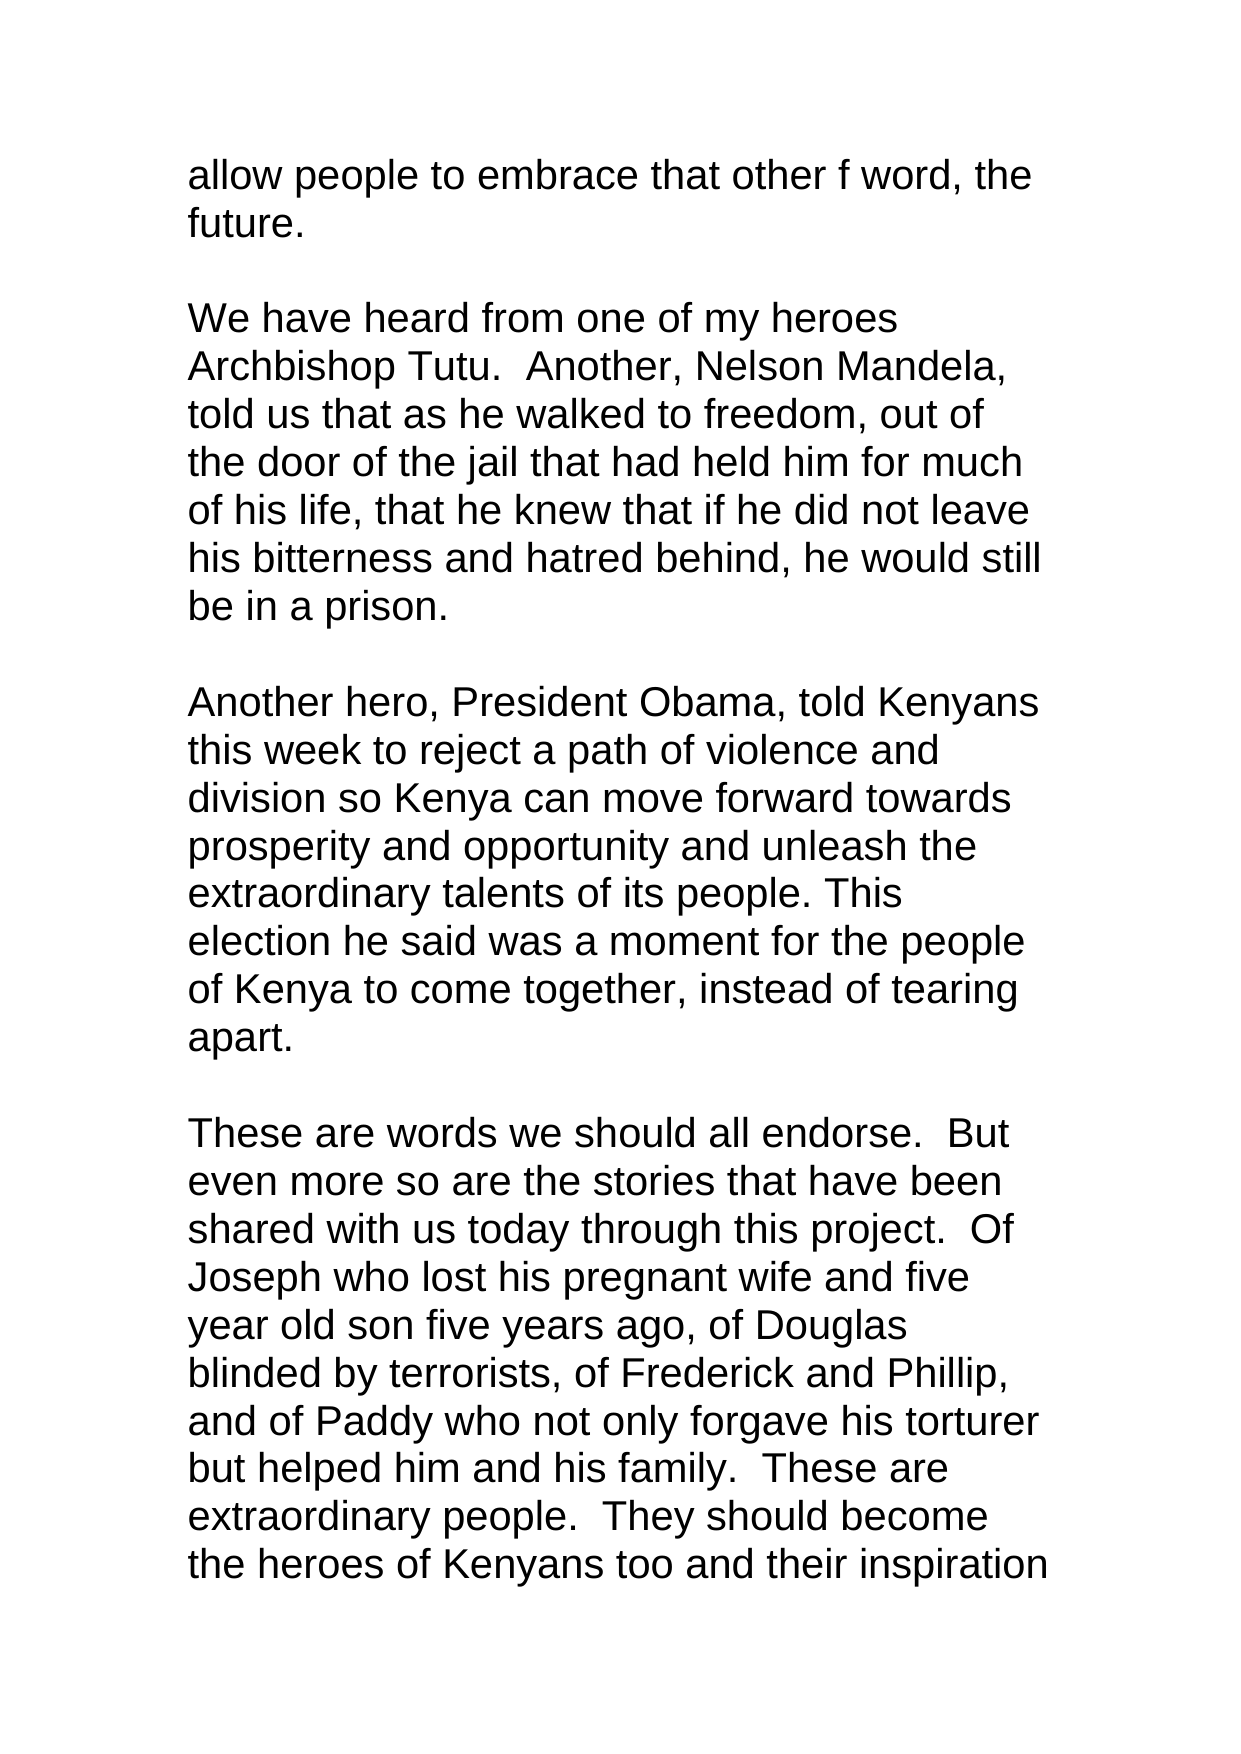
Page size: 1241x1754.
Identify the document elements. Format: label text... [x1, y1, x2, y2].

text We have heard from one of my heroes Archbishop Tutu. Another, Nelson Mandela, told us that as he walked to freedom, out of the door of the jail that had held him for much of his life, that he knew that if he did not leave his bitterness and hatred behind, he would still be in a prison. [187, 294, 1053, 629]
text Another hero, President Obama, told Kenyans this week to reject a path of violence and division so Kenya can move forward towards prosperity and opportunity and unleash the extraordinary talents of its people. This election he said was a moment for the people of Kenya to come together, instead of tearing apart. [187, 677, 1053, 1060]
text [187, 150, 1053, 246]
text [187, 1108, 1053, 1587]
